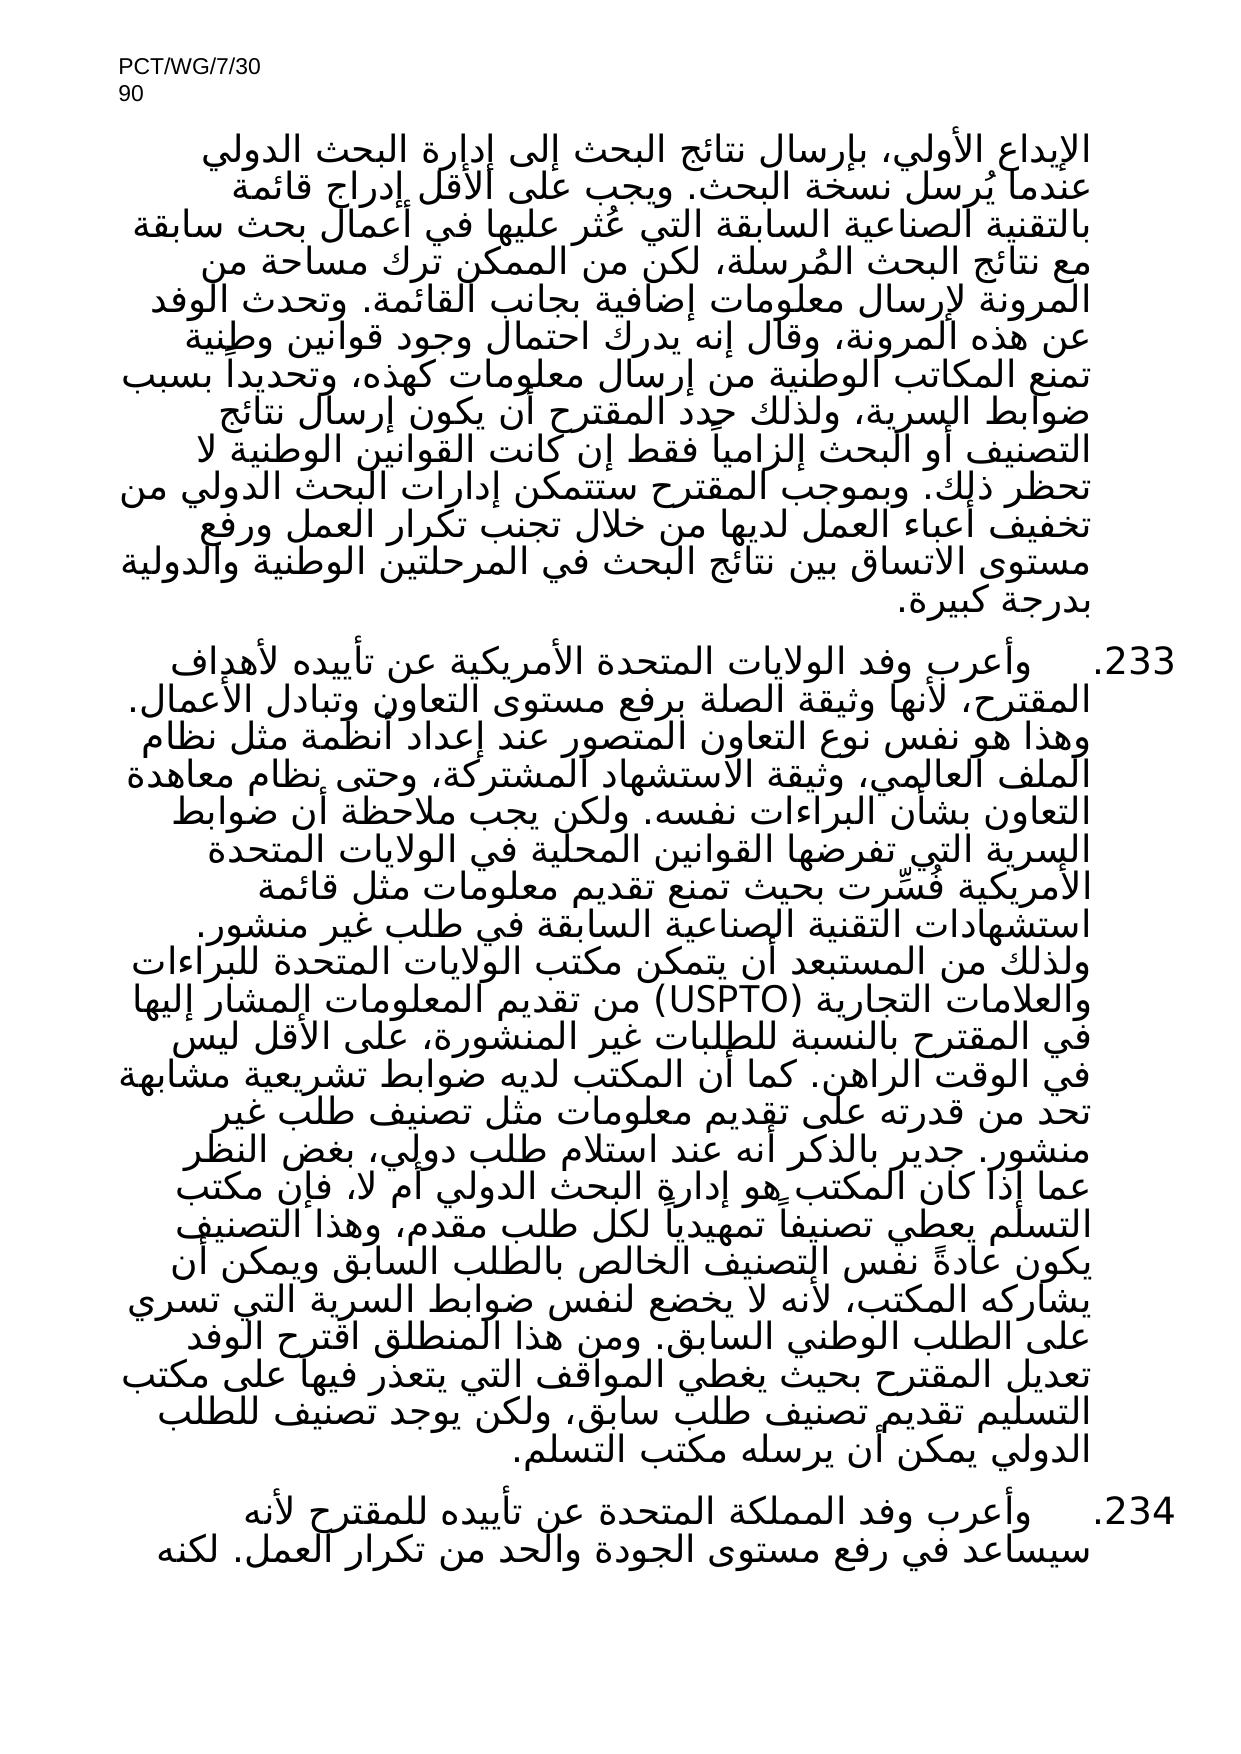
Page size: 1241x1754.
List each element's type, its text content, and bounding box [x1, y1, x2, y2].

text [118, 1495, 1092, 1570]
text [118, 132, 1092, 620]
text وأعرب وفد الولايات المتحدة الأمريكية عن تأييده لأهداف المقترح، لأنها وثيقة الصلة برفع مستوى التعاون وتبادل الأعمال. وهذا هو نفس نوع التعاون المتصور عند إعداد أنظمة مثل نظام الملف العالمي، وثيقة الاستشهاد المشتركة، وحتى نظام معاهدة التعاون بشأن البراءات نفسه. ولكن يجب ملاحظة أن ضوابط السرية التي تفرضها القوانين المحلية في الولايات المتحدة الأمريكية فُسِّرت بحيث تمنع تقديم معلومات مثل قائمة استشهادات التقنية الصناعية السابقة في طلب غير منشور. ولذلك من المستبعد أن يتمكن مكتب الولايات المتحدة للبراءات والعلامات التجارية (USPTO) من تقديم المعلومات المشار إليها في المقترح بالنسبة للطلبات غير المنشورة، على الأقل ليس في الوقت الراهن. كما أن المكتب لديه ضوابط تشريعية مشابهة تحد من قدرته على تقديم معلومات مثل تصنيف طلب غير منشور. جدير بالذكر أنه عند استلام طلب دولي، بغض النظر عما إذا كان المكتب هو إدارة البحث الدولي أم لا، فإن مكتب التسلم يعطي تصنيفاً تمهيدياً لكل طلب مقدم، وهذا التصنيف يكون عادةً نفس التصنيف الخالص بالطلب السابق ويمكن أن يشاركه المكتب، لأنه لا يخضع لنفس ضوابط السرية التي تسري على الطلب الوطني السابق. ومن هذا المنطلق اقترح الوفد تعديل المقترح بحيث يغطي المواقف التي يتعذر فيها على مكتب التسليم تقديم تصنيف طلب سابق، ولكن يوجد تصنيف للطلب الدولي يمكن أن يرسله مكتب التسلم. [118, 645, 1092, 1470]
